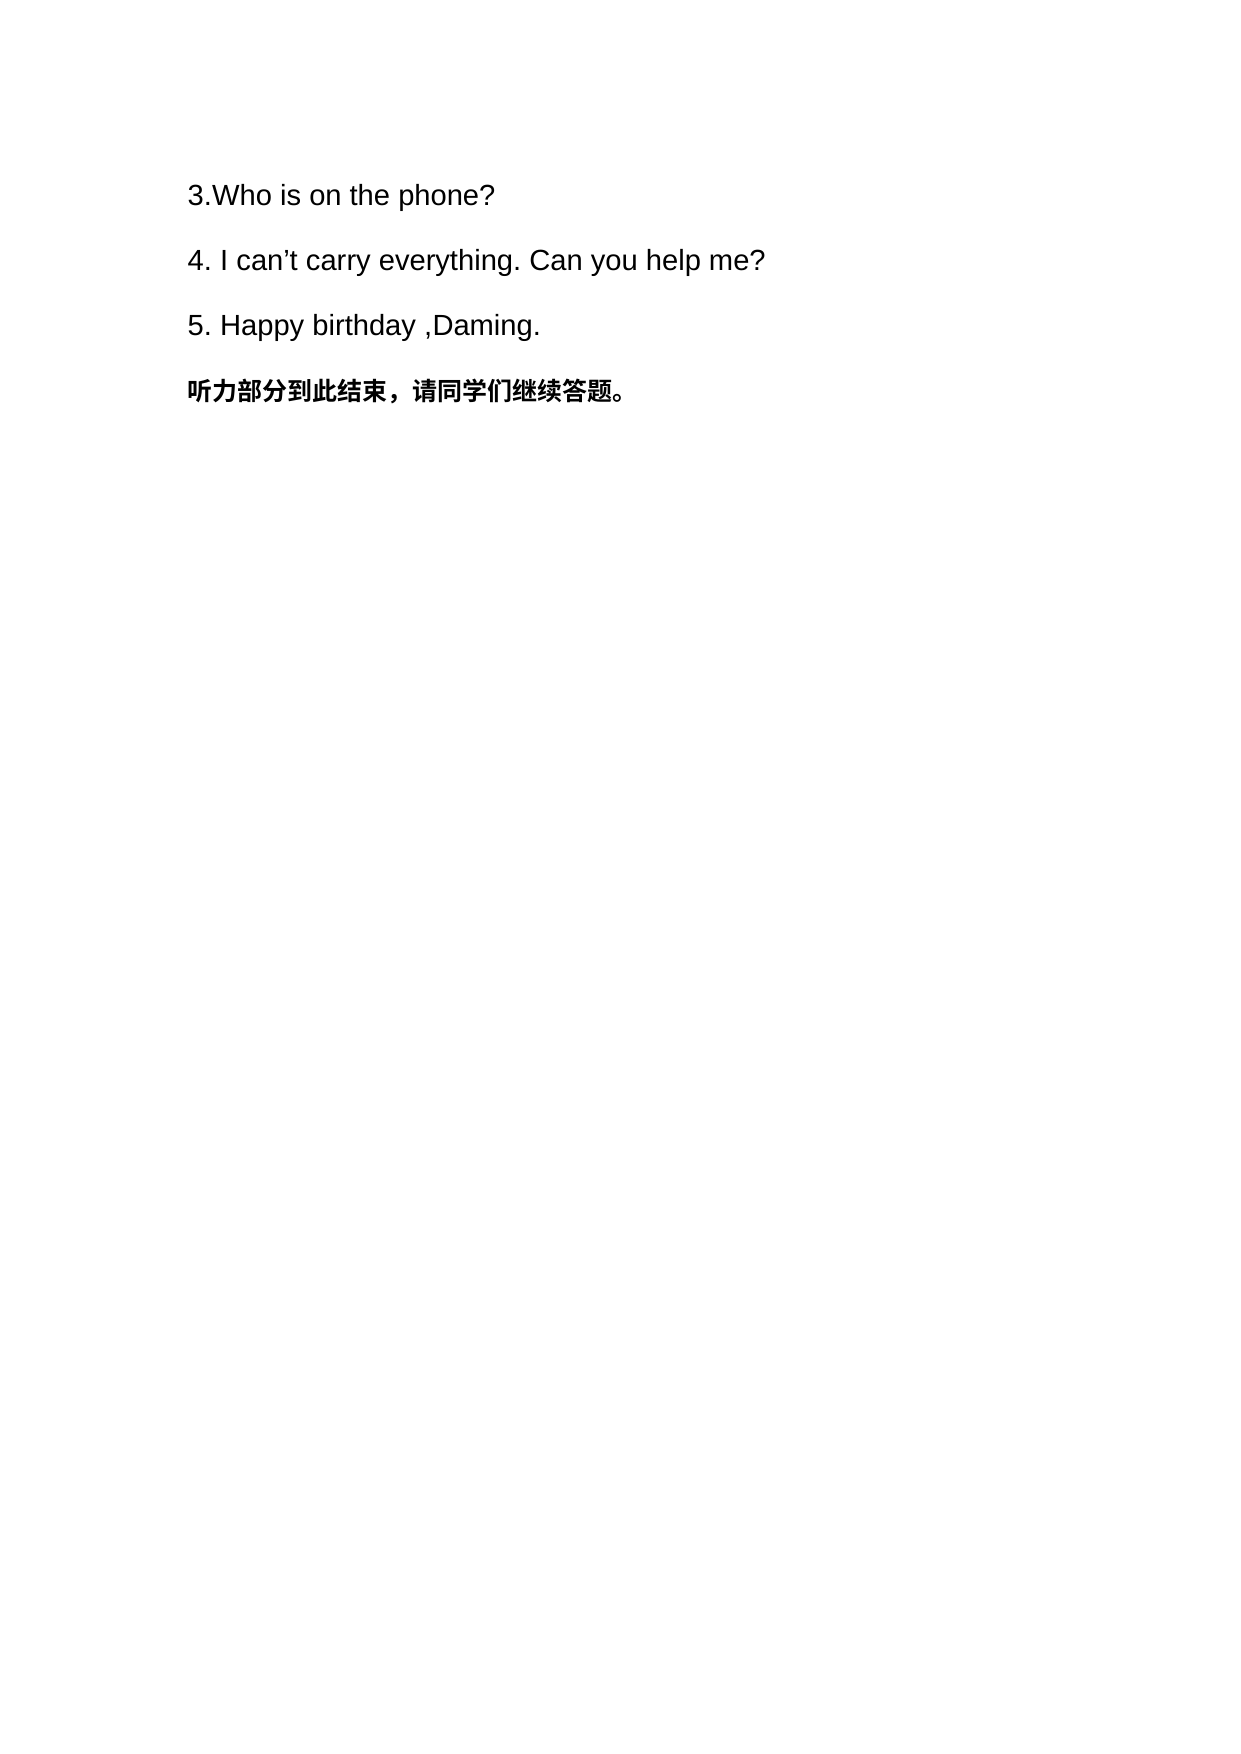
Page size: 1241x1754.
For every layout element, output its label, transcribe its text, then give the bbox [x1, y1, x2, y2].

text 听力部分到此结束，请同学们继续答题。 [187, 357, 1053, 422]
text 3.Who is on the phone? [187, 162, 1053, 227]
text 4. I can’t carry everything. Can you help me? [187, 227, 1053, 292]
text 5. Happy birthday ,Daming. [187, 292, 1053, 357]
